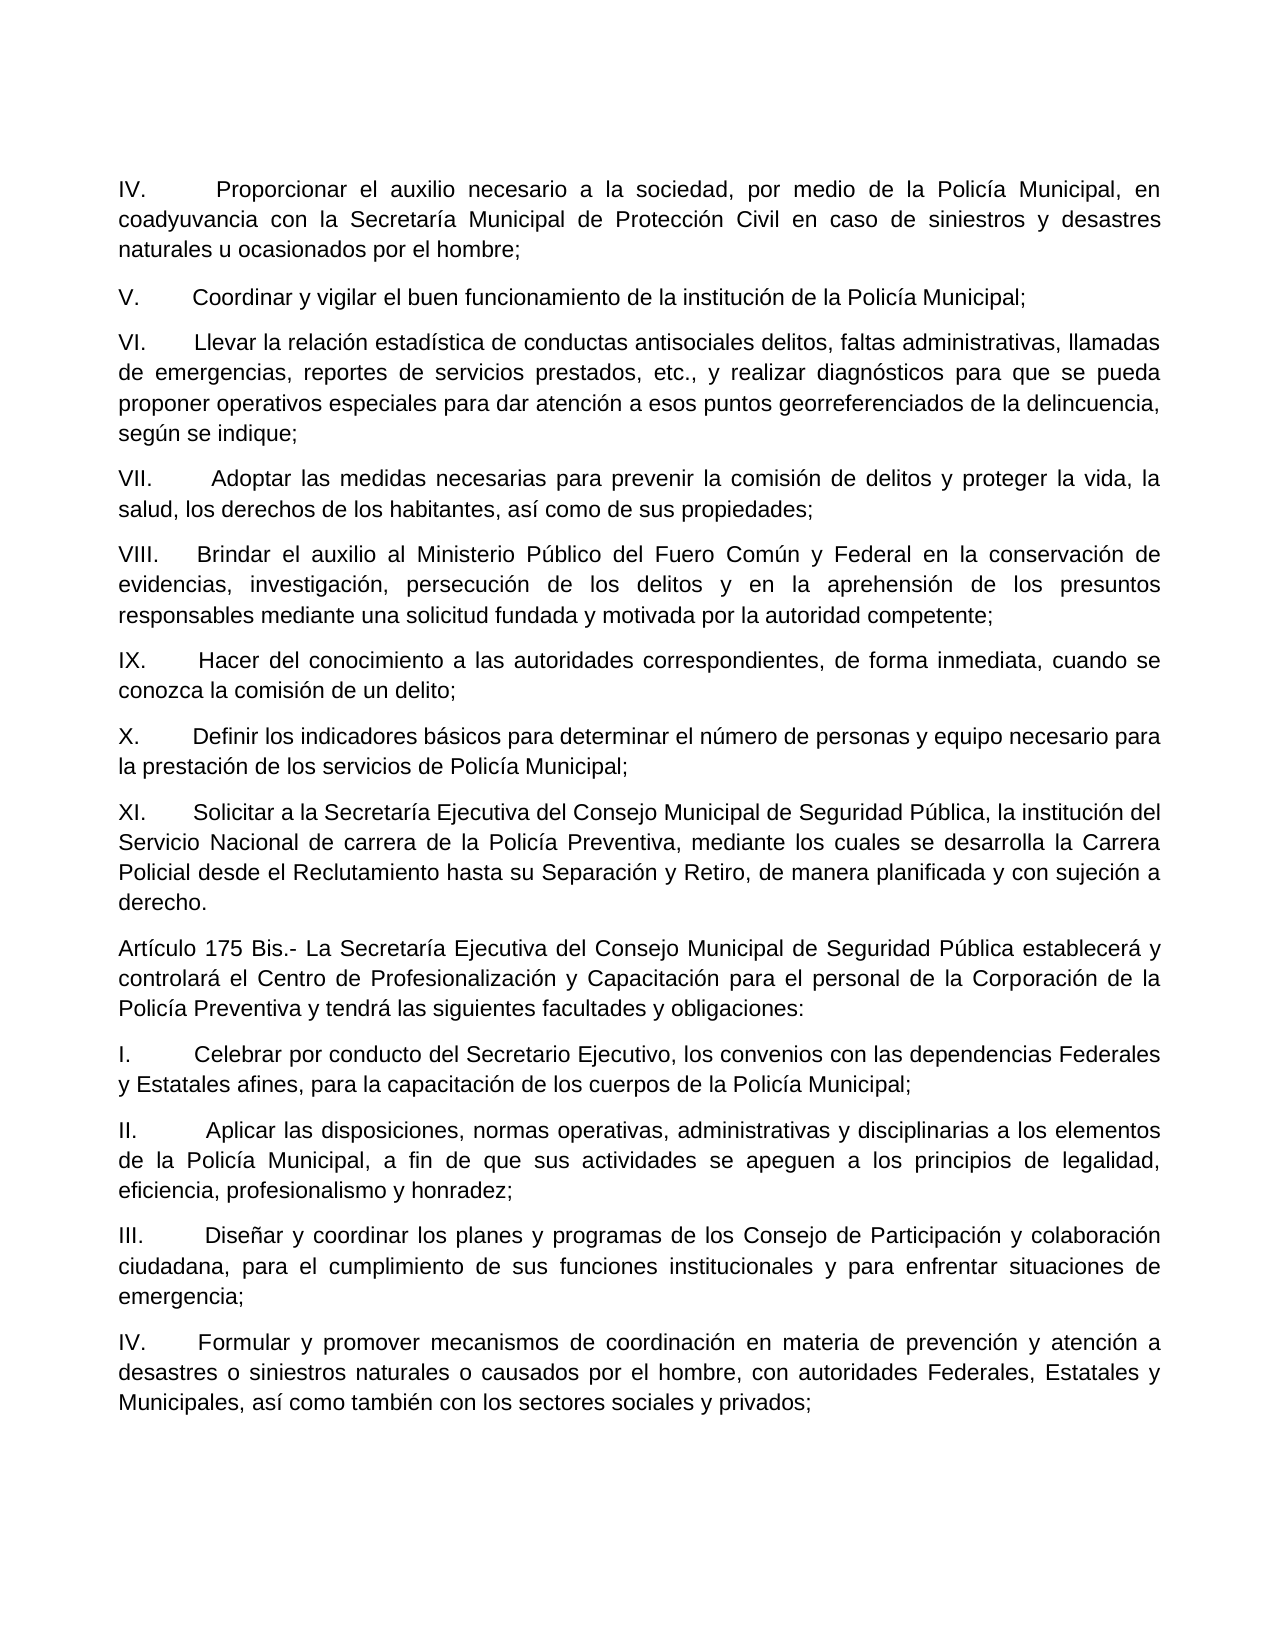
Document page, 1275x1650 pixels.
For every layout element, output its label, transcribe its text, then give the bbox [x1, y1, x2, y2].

text IX. Hacer del conocimiento a las autoridades correspondientes, de forma inmediata, cuando se conozca la comisión de un delito; [118, 647, 1161, 704]
text IV. Proporcionar el auxilio necesario a la sociedad, por medio de la Policía Municipal, en coadyuvancia con la Secretaría Municipal de Protección Civil en caso de siniestros y desastres naturales u ocasionados por el hombre; [118, 176, 1161, 263]
text III. Diseñar y coordinar los planes y programas de los Consejo de Participación y colaboración ciudadana, para el cumplimiento de sus funciones institucionales y para enfrentar situaciones de emergencia; [118, 1222, 1161, 1309]
text IV. Formular y promover mecanismos de coordinación en materia de prevención y atención a desastres o siniestros naturales o causados por el hombre, con autoridades Federales, Estatales y Municipales, así como también con los sectores sociales y privados; [118, 1328, 1161, 1415]
text VIII. Brindar el auxilio al Ministerio Público del Fuero Común y Federal en la conservación de evidencias, investigación, persecución de los delitos y en la aprehensión de los presuntos responsables mediante una solicitud fundada y motivada por la autoridad competente; [118, 541, 1161, 628]
text XI. Solicitar a la Secretaría Ejecutiva del Consejo Municipal de Seguridad Pública, la institución del Servicio Nacional de carrera de la Policía Preventiva, mediante los cuales se desarrolla la Carrera Policial desde el Reclutamiento hasta su Separación y Retiro, de manera planificada y con sujeción a derecho. [118, 799, 1161, 916]
text X. Definir los indicadores básicos para determinar el número de personas y equipo necesario para la prestación de los servicios de Policía Municipal; [118, 723, 1161, 779]
text V. Coordinar y vigilar el buen funcionamiento de la institución de la Policía Municipal; [118, 283, 1028, 310]
text VI. Llevar la relación estadística de conductas antisociales delitos, faltas administrativas, llamadas de emergencias, reportes de servicios prestados, etc., y realizar diagnósticos para que se pueda proponer operativos especiales para dar atención a esos puntos georreferenciados de la delincuencia, según se indique; [118, 329, 1161, 446]
text II. Aplicar las disposiciones, normas operativas, administrativas y disciplinarias a los elementos de la Policía Municipal, a fin de que sus actividades se apeguen a los principios de legalidad, eficiencia, profesionalismo y honradez; [118, 1117, 1161, 1203]
text VII. Adoptar las medidas necesarias para prevenir la comisión de delitos y proteger la vida, la salud, los derechos de los habitantes, así como de sus propiedades; [118, 465, 1161, 522]
text Artículo 175 Bis.- La Secretaría Ejecutiva del Consejo Municipal de Seguridad Pública establecerá y controlará el Centro de Profesionalización y Capacitación para el personal de la Corporación de la Policía Preventiva y tendrá las siguientes facultades y obligaciones: [118, 935, 1161, 1022]
text I. Celebrar por conducto del Secretario Ejecutivo, los convenios con las dependencias Federales y Estatales afines, para la capacitación de los cuerpos de la Policía Municipal; [118, 1041, 1161, 1098]
